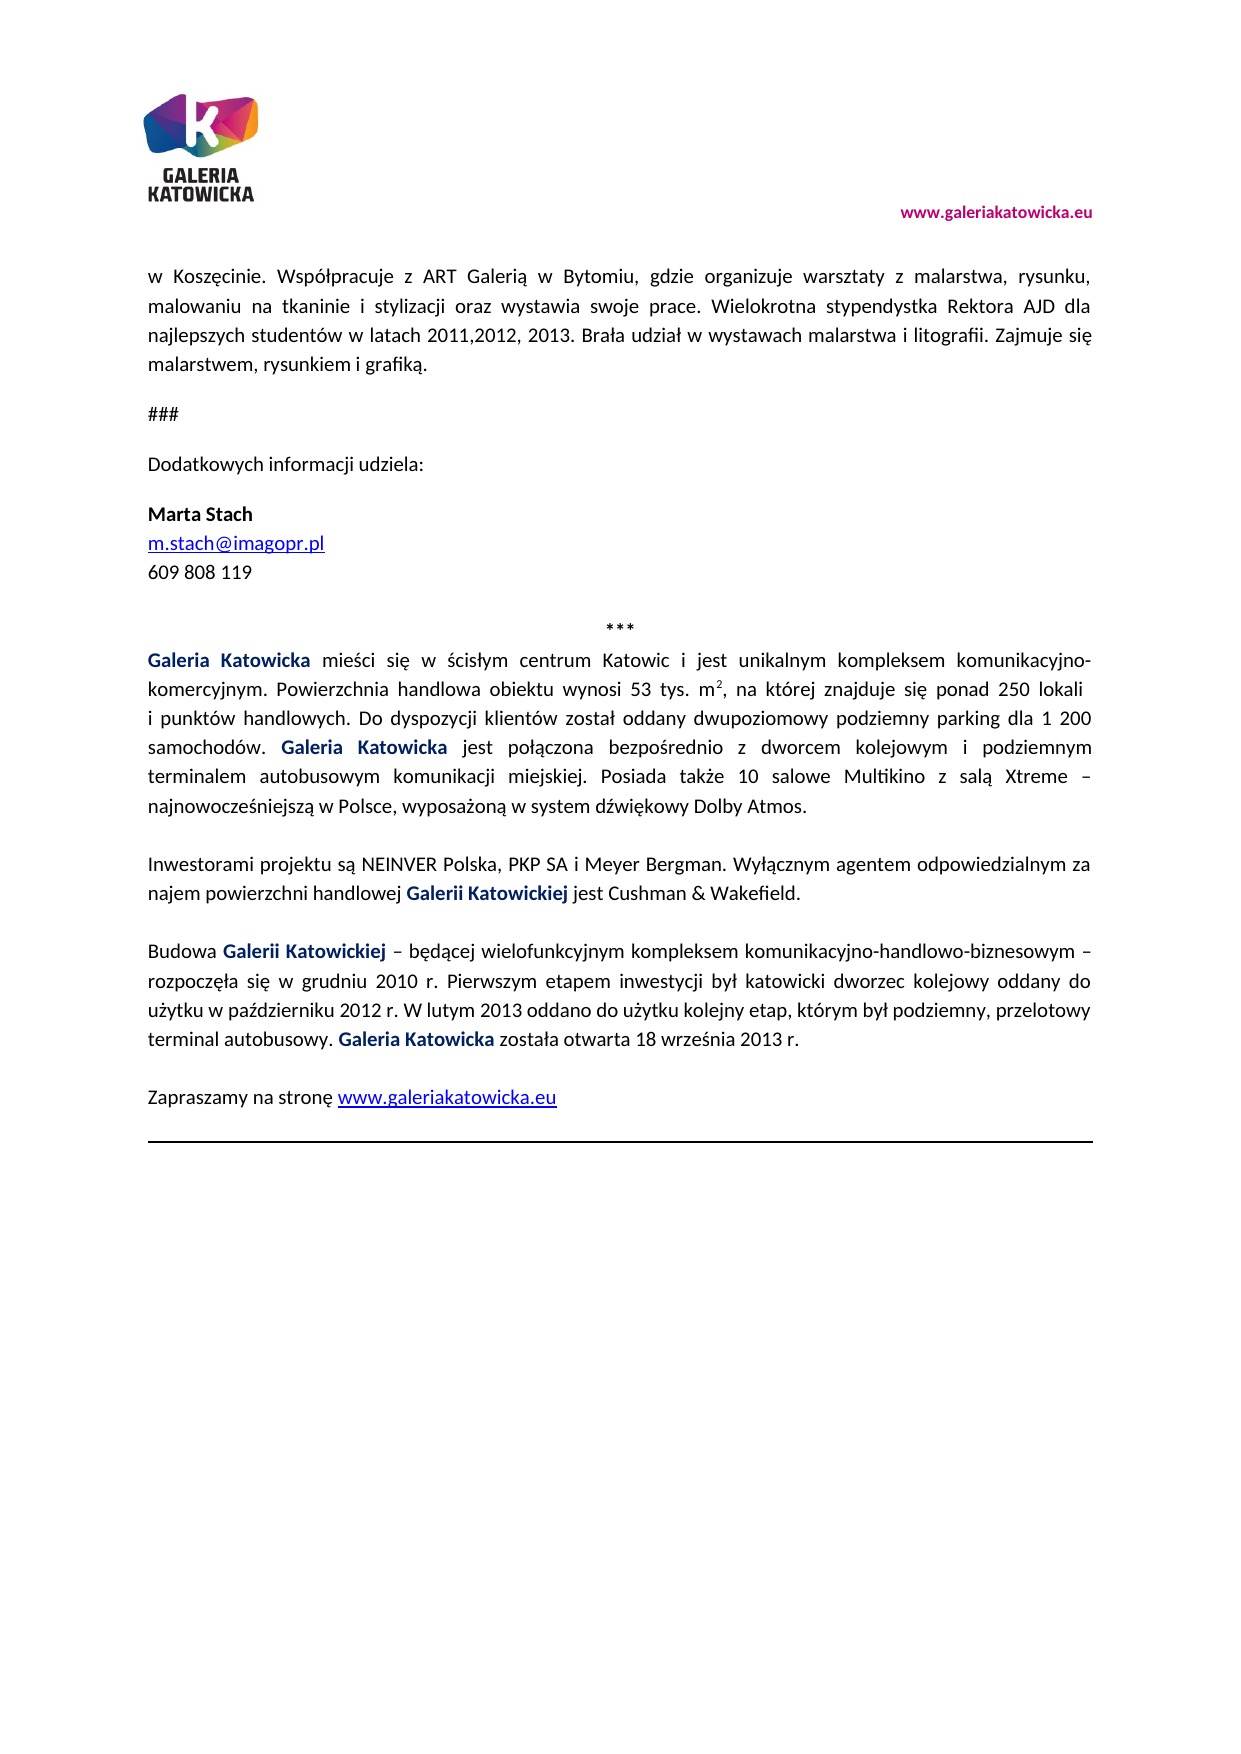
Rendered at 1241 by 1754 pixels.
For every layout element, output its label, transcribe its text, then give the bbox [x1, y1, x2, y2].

picture [141, 60, 288, 235]
text Marta Stach [148, 501, 1093, 527]
text Dodatkowych informacji udziela: [148, 451, 1093, 477]
text ### [148, 401, 1093, 427]
text Zapraszamy na stronę www.galeriakatowicka.eu [148, 1084, 1093, 1110]
text *** [148, 618, 1093, 643]
text m.stach@imagopr.pl [148, 530, 1093, 556]
text Budowa Galerii Katowickiej – będącej wielofunkcyjnym kompleksem komunikacyjno-handlowo-biznesowym – rozpoczęła się w grudniu 2010 r. Pierwszym etapem inwestycji był katowicki dworzec kolejowy oddany do użytku w październiku 2012 r. W lutym 2013 oddano do użytku kolejny etap, którym był podziemny, przelotowy terminal autobusowy. Galeria Katowicka została otwarta 18 września 2013 r. [148, 939, 1093, 1052]
text Inwestorami projektu są NEINVER Polska, PKP SA i Meyer Bergman. Wyłącznym agentem odpowiedzialnym za najem powierzchni handlowej Galerii Katowickiej jest Cushman & Wakefield. [148, 851, 1093, 906]
text 609 808 119 [148, 559, 1093, 585]
text Galeria Katowicka mieści się w ścisłym centrum Katowic i jest unikalnym kompleksem komunikacyjno-komercyjnym. Powierzchnia handlowa obiektu wynosi 53 tys. m2, na której znajduje się ponad 250 lokali i punktów handlowych. Do dyspozycji klientów został oddany dwupoziomowy podziemny parking dla 1 200 samochodów. Galeria Katowicka jest połączona bezpośrednio z dworcem kolejowym i podziemnym terminalem autobusowym komunikacji miejskiej. Posiada także 10 salowe Multikino z salą Xtreme – najnowocześniejszą w Polsce, wyposażoną w system dźwiękowy Dolby Atmos. [148, 647, 1093, 818]
